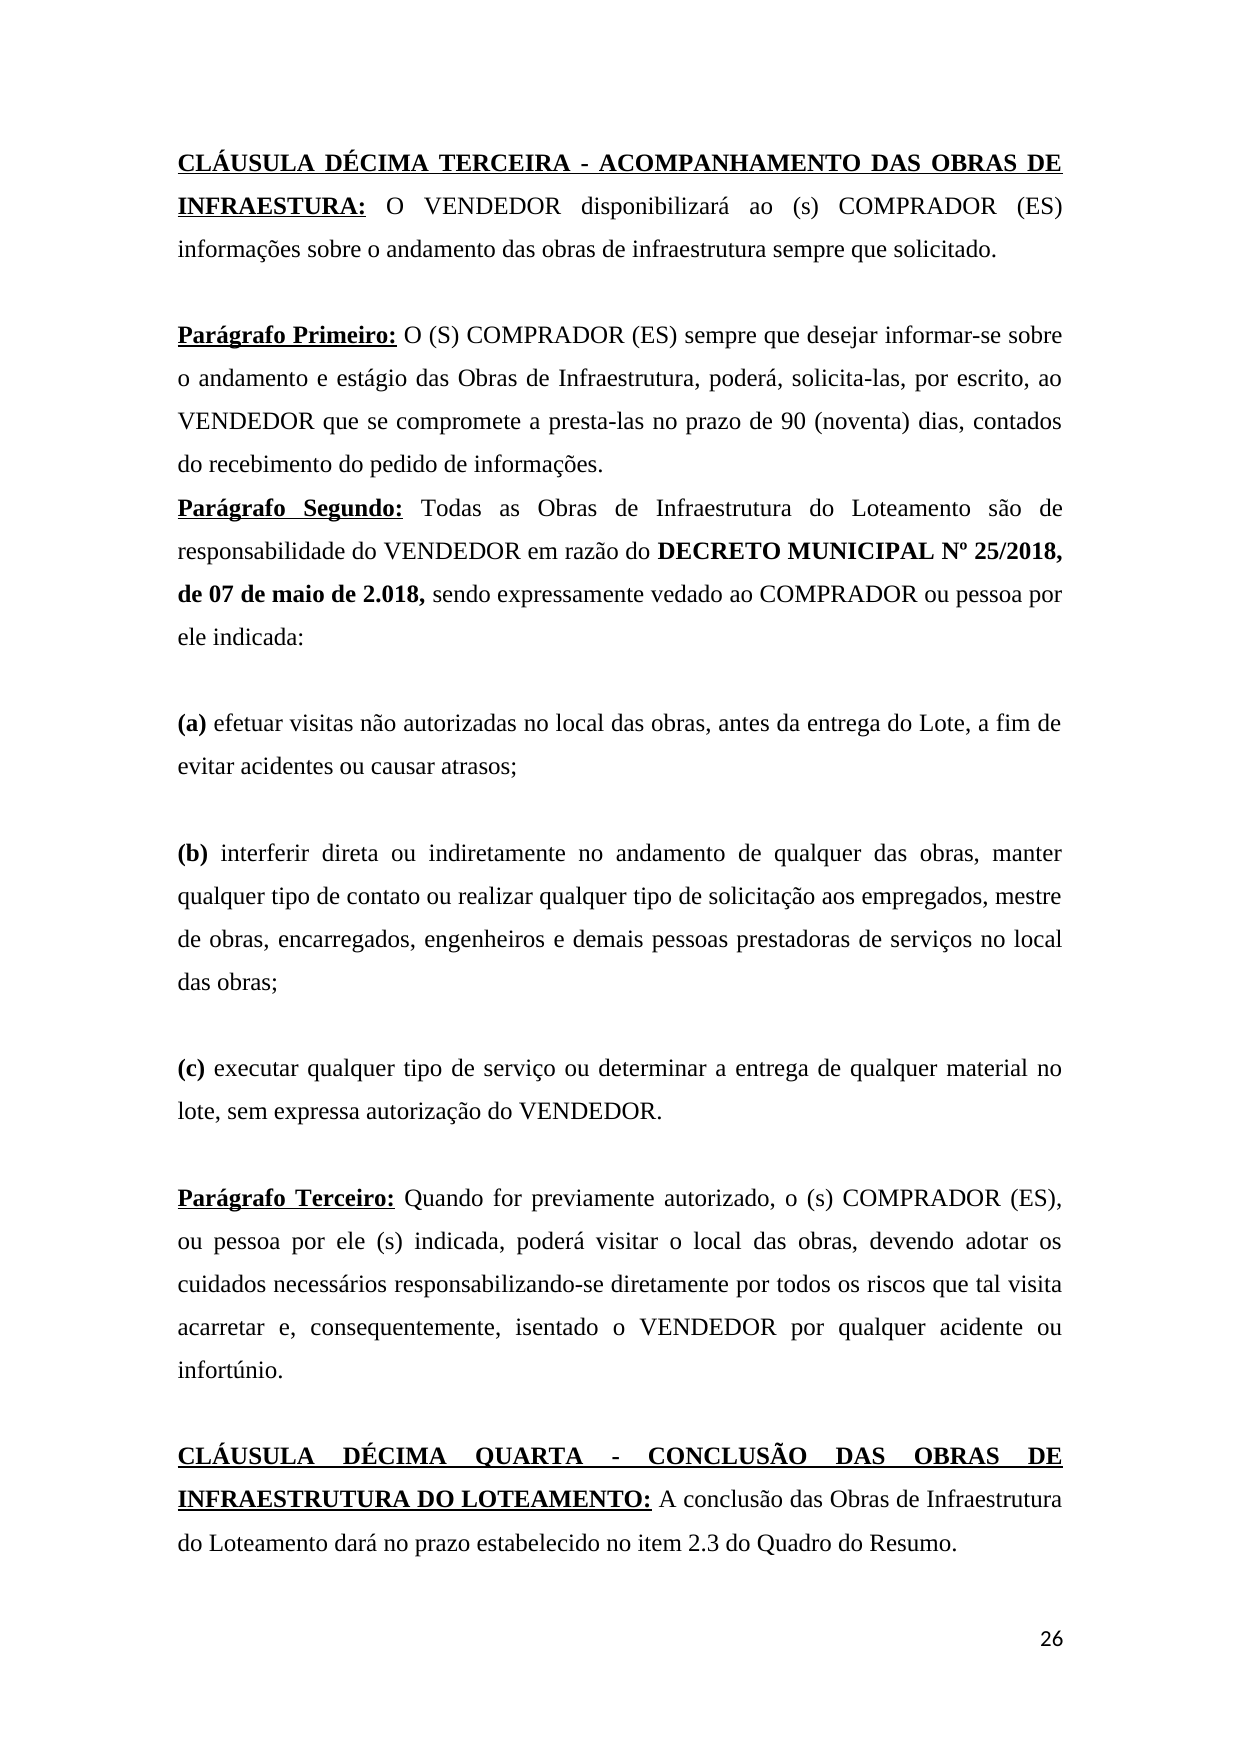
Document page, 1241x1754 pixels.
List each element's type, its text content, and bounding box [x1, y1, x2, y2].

text (c) executar qualquer tipo de serviço ou determinar a entrega de qualquer material no lote, sem expressa autorização do VENDEDOR. [177, 1053, 1063, 1125]
text CLÁUSULA DÉCIMA TERCEIRA - ACOMPANHAMENTO DAS OBRAS DE INFRAESTURA: O VENDEDOR disponibilizará ao (s) COMPRADOR (ES) informações sobre o andamento das obras de infraestrutura sempre que solicitado. [177, 174, 1063, 263]
text (b) interferir direta ou indiretamente no andamento de qualquer das obras, manter qualquer tipo de contato ou realizar qualquer tipo de solicitação aos empregados, mestre de obras, encarregados, engenheiros e demais pessoas prestadoras de serviços no local das obras; [177, 838, 1063, 996]
text Parágrafo Terceiro: Quando for previamente autorizado, o (s) COMPRADOR (ES), ou pessoa por ele (s) indicada, poderá visitar o local das obras, devendo adotar os cuidados necessários responsabilizando-se diretamente por todos os riscos que tal visita acarretar e, consequentemente, isentado o VENDEDOR por qualquer acidente ou infortúnio. [177, 1183, 1063, 1384]
text Parágrafo Primeiro: O (S) COMPRADOR (ES) sempre que desejar informar-se sobre o andamento e estágio das Obras de Infraestrutura, poderá, solicita-las, por escrito, ao VENDEDOR que se compromete a presta-las no prazo de 90 (noventa) dias, contados do recebimento do pedido de informações. [177, 320, 1063, 478]
text (a) efetuar visitas não autorizadas no local das obras, antes da entrega do Lote, a fim de evitar acidentes ou causar atrasos; [177, 708, 1063, 780]
text CLÁUSULA DÉCIMA QUARTA - CONCLUSÃO DAS OBRAS DE INFRAESTRUTURA DO LOTEAMENTO: A conclusão das Obras de Infraestrutura do Loteamento dará no prazo estabelecido no item 2.3 do Quadro do Resumo. [177, 1441, 1063, 1466]
text CLÁUSULA DÉCIMA QUARTA - CONCLUSÃO DAS OBRAS DE INFRAESTRUTURA DO LOTEAMENTO: A conclusão das Obras de Infraestrutura do Loteamento dará no prazo estabelecido no item 2.3 do Quadro do Resumo. [177, 1467, 1063, 1556]
text CLÁUSULA DÉCIMA TERCEIRA - ACOMPANHAMENTO DAS OBRAS DE INFRAESTURA: O VENDEDOR disponibilizará ao (s) COMPRADOR (ES) informações sobre o andamento das obras de infraestrutura sempre que solicitado. [177, 148, 1063, 173]
text Parágrafo Segundo: Todas as Obras de Infraestrutura do Loteamento são de responsabilidade do VENDEDOR em razão do DECRETO MUNICIPAL Nº 25/2018, de 07 de maio de 2.018, sendo expressamente vedado ao COMPRADOR ou pessoa por ele indicada: [177, 493, 1063, 651]
